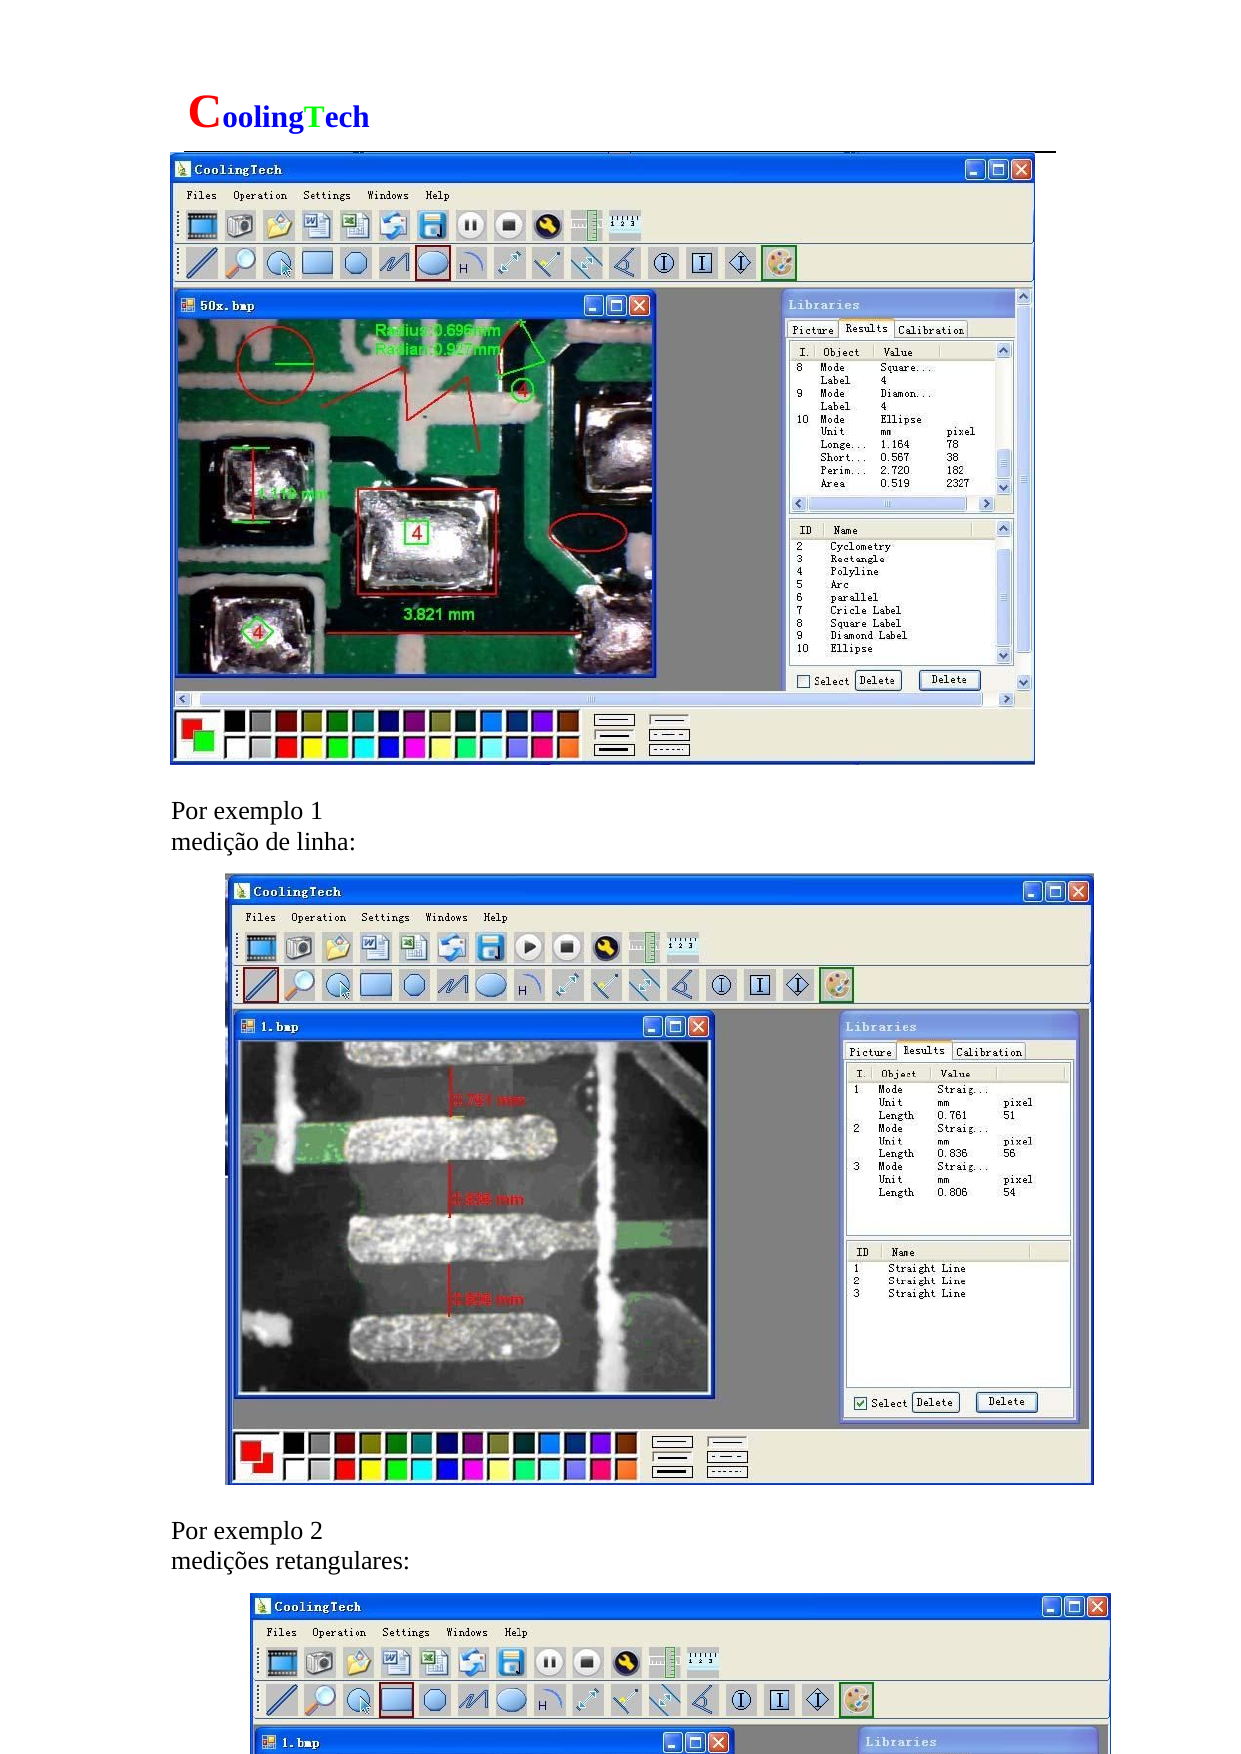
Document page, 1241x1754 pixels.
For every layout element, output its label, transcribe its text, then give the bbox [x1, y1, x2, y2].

text Por exemplo 2 [171, 1515, 1126, 1545]
text medição de linha: [171, 826, 1126, 856]
text medições retangulares: [171, 1545, 1126, 1575]
text Por exemplo 1 [171, 795, 1126, 825]
picture [250, 1593, 1111, 1754]
picture [225, 873, 1094, 1485]
picture [170, 152, 1035, 765]
